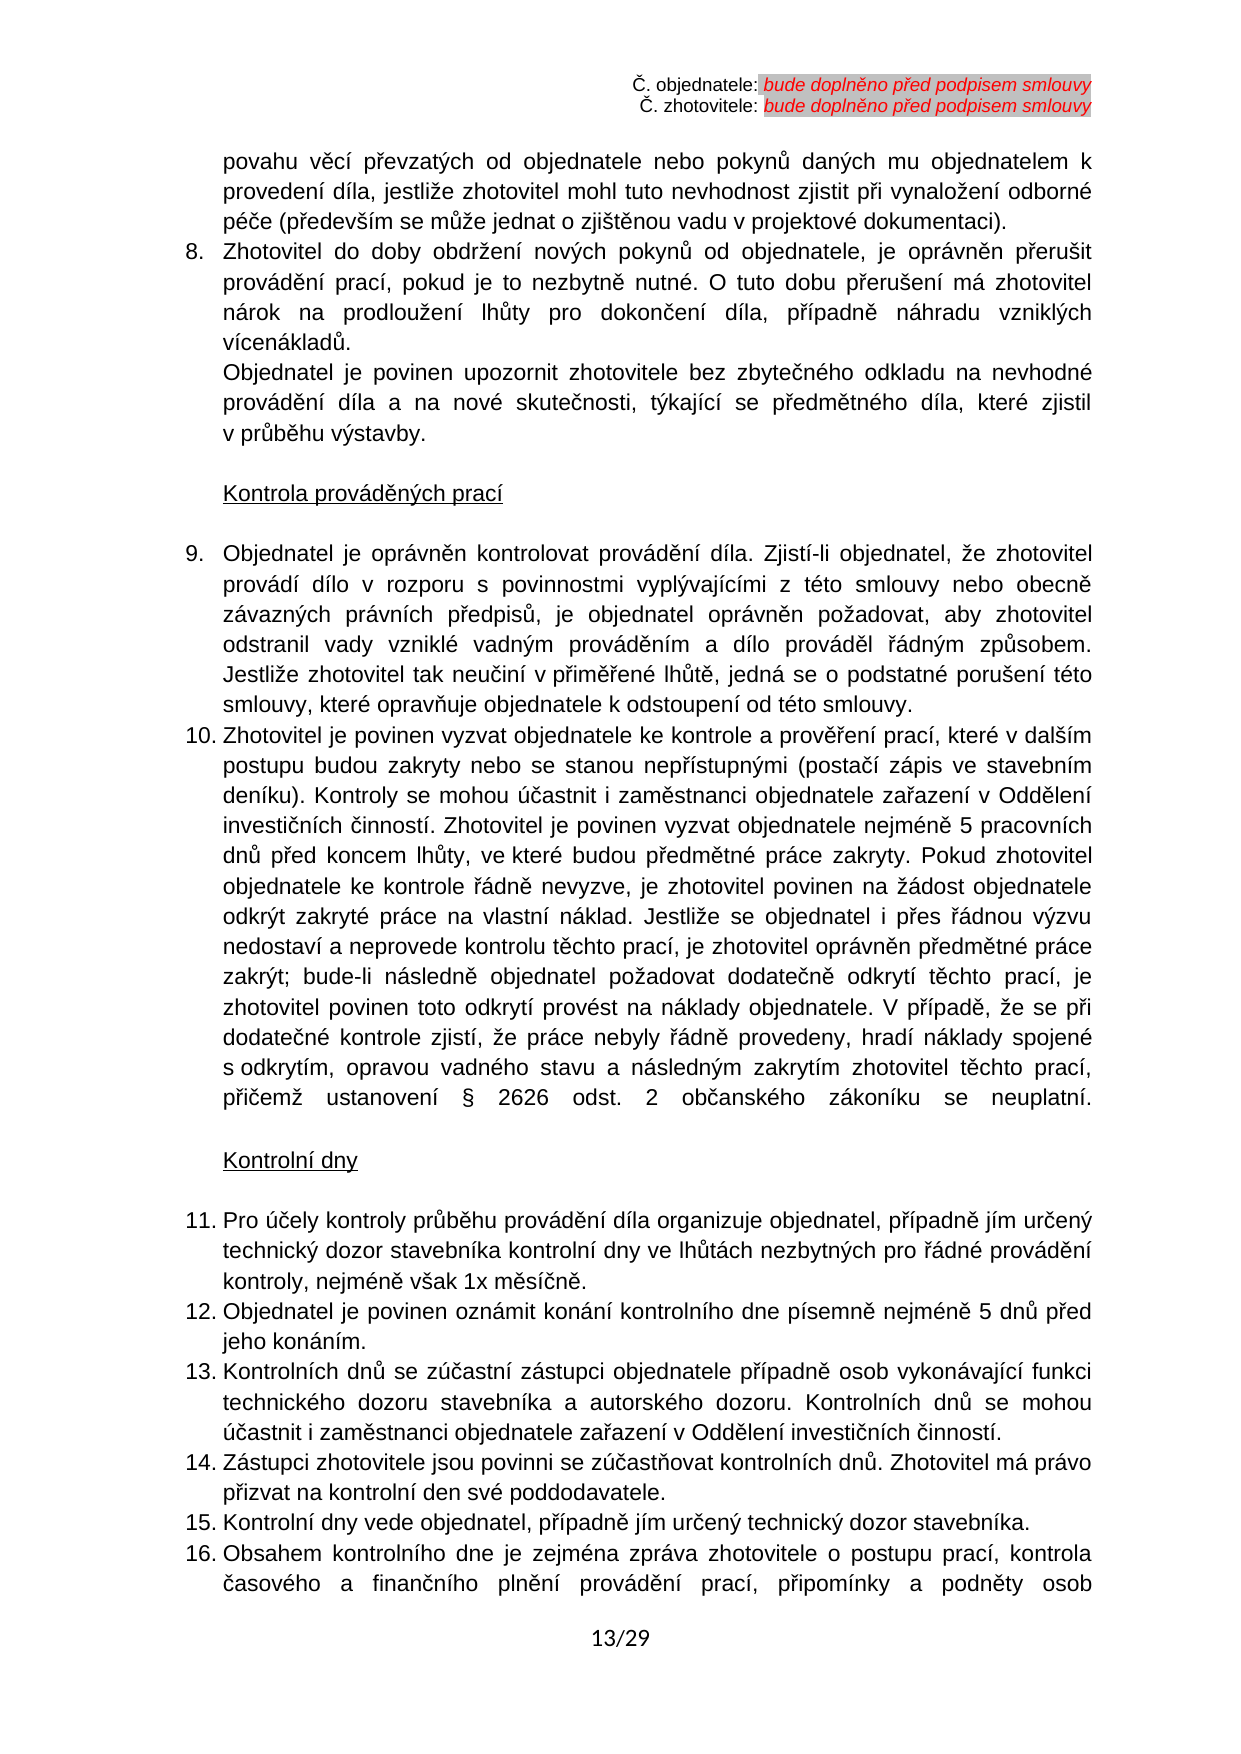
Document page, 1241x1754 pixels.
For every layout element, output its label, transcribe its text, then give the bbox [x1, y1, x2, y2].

list Kontrolní dny vede objednatel, případně jím určený technický dozor stavebníka. [185, 1509, 1093, 1536]
list Zhotovitel do doby obdržení nových pokynů od objednatele, je oprávněn přerušit provádění prací, pokud je to nezbytně nutné. O tuto dobu přerušení má zhotovitel nárok na prodloužení lhůty pro dokončení díla, případně náhradu vzniklých vícenákladů. Objednatel je povinen upozornit zhotovitele bez zbytečného odkladu na nevhodné provádění díla a na nové skutečnosti, týkající se předmětného díla, které zjistil v průběhu výstavby. [185, 238, 1093, 446]
list Kontrolní dny [223, 1147, 1093, 1173]
list Objednatel je povinen oznámit konání kontrolního dne písemně nejméně 5 dnů před jeho konáním. [185, 1298, 1093, 1354]
list Kontrolních dnů se zúčastní zástupci objednatele případně osob vykonávající funkci technického dozoru stavebníka a autorského dozoru. Kontrolních dnů se mohou účastnit i zaměstnanci objednatele zařazení v Oddělení investičních činností. [185, 1358, 1093, 1445]
list Zhotovitel je povinen vyzvat objednatele ke kontrole a prověření prací, které v dalším postupu budou zakryty nebo se stanou nepřístupnými (postačí zápis ve stavebním deníku). Kontroly se mohou účastnit i zaměstnanci objednatele zařazení v Oddělení investičních činností. Zhotovitel je povinen vyzvat objednatele nejméně 5 pracovních dnů před koncem lhůty, ve které budou předmětné práce zakryty. Pokud zhotovitel objednatele ke kontrole řádně nevyzve, je zhotovitel povinen na žádost objednatele odkrýt zakryté práce na vlastní náklad. Jestliže se objednatel i přes řádnou výzvu nedostaví a neprovede kontrolu těchto prací, je zhotovitel oprávněn předmětné práce zakrýt; bude-li následně objednatel požadovat dodatečně odkrytí těchto prací, je zhotovitel povinen toto odkrytí provést na náklady objednatele. V případě, že se při dodatečné kontrole zjistí, že práce nebyly řádně provedeny, hradí náklady spojené s odkrytím, opravou vadného stavu a následným zakrytím zhotovitel těchto prací, přičemž ustanovení § 2626 odst. 2 občanského zákoníku se neuplatní. [185, 722, 1093, 1143]
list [185, 1539, 1093, 1596]
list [185, 148, 1093, 234]
list Objednatel je oprávněn kontrolovat provádění díla. Zjistí-li objednatel, že zhotovitel provádí dílo v rozporu s povinnostmi vyplývajícími z této smlouvy nebo obecně závazných právních předpisů, je objednatel oprávněn požadovat, aby zhotovitel odstranil vady vzniklé vadným prováděním a dílo prováděl řádným způsobem. Jestliže zhotovitel tak neučiní v přiměřené lhůtě, jedná se o podstatné porušení této smlouvy, které opravňuje objednatele k odstoupení od této smlouvy. [185, 540, 1093, 718]
list Pro účely kontroly průběhu provádění díla organizuje objednatel, případně jím určený technický dozor stavebníka kontrolní dny ve lhůtách nezbytných pro řádné provádění kontroly, nejméně však 1x měsíčně. [185, 1207, 1093, 1294]
list Kontrola prováděných prací [223, 450, 1093, 506]
list Zástupci zhotovitele jsou povinni se zúčastňovat kontrolních dnů. Zhotovitel má právo přizvat na kontrolní den své poddodavatele. [185, 1449, 1093, 1505]
